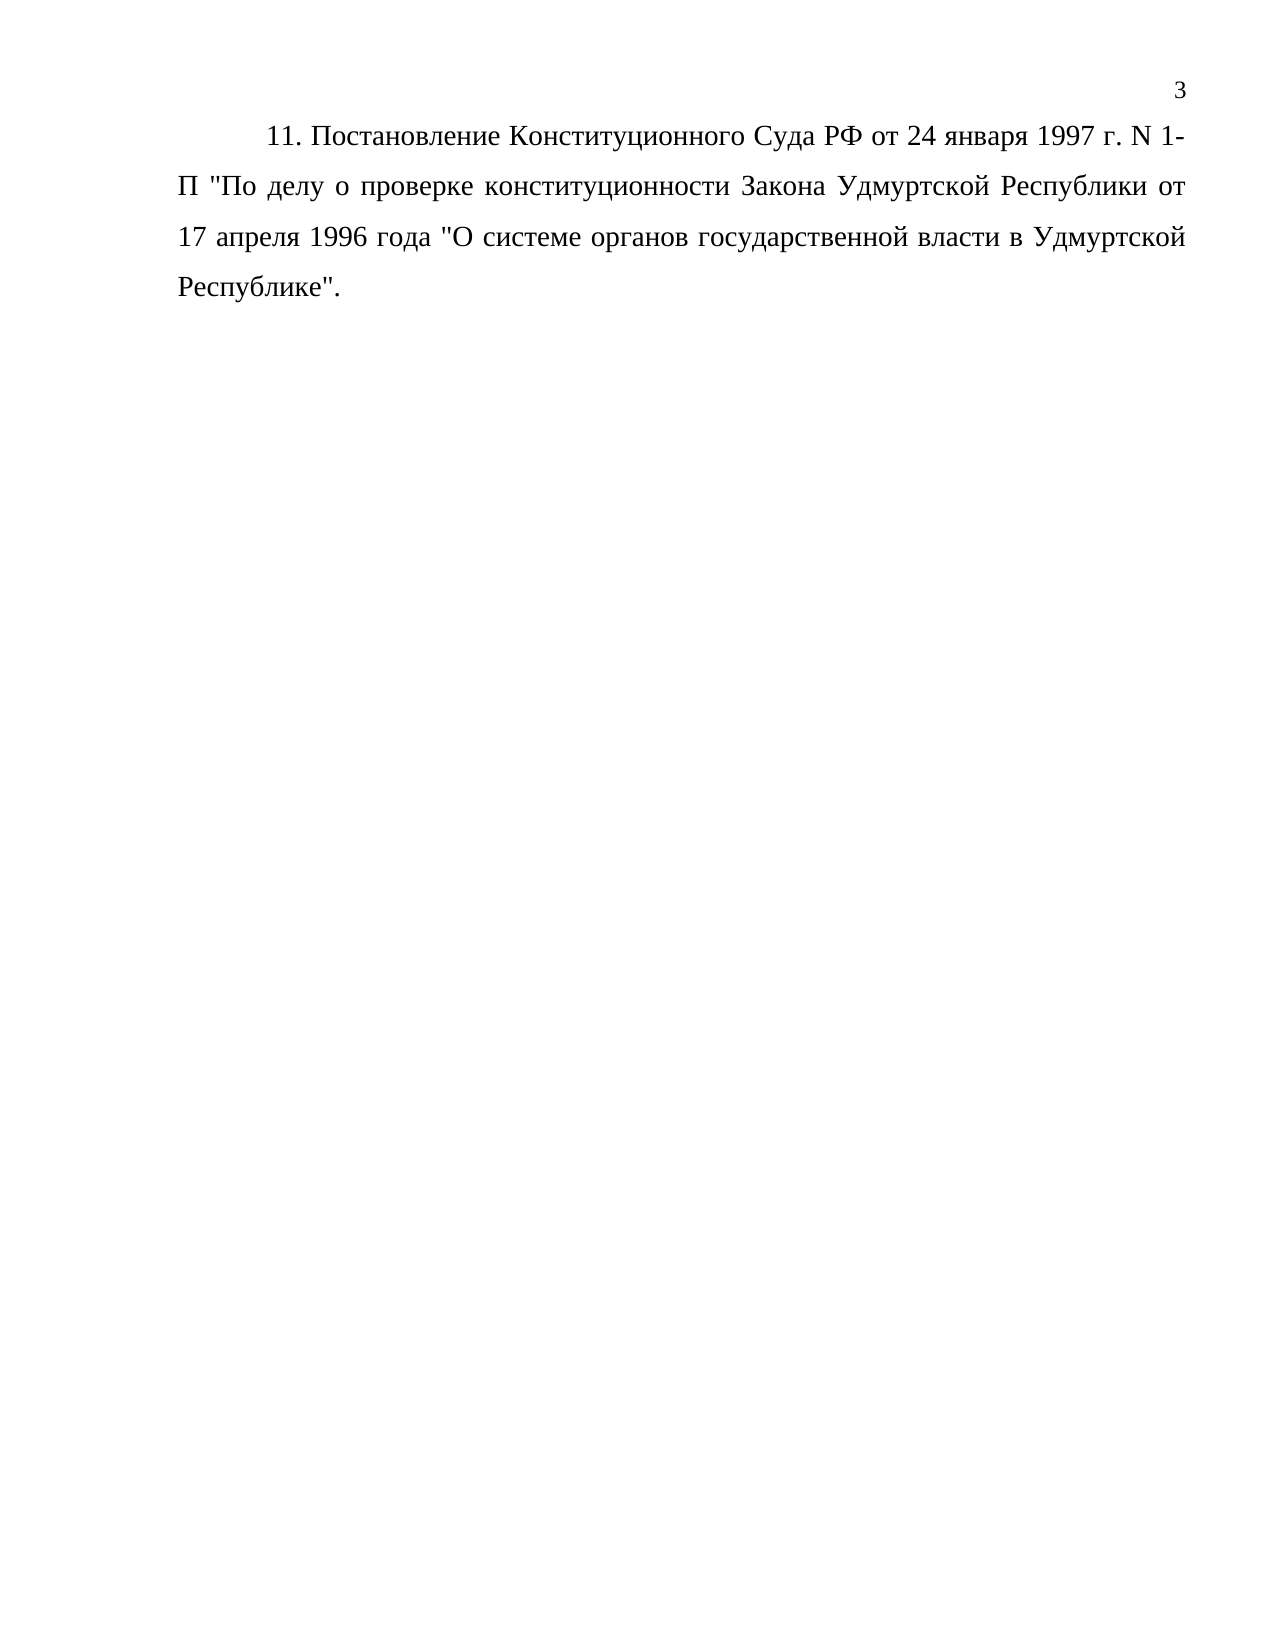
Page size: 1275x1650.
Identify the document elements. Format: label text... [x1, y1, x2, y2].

text 11. Постановление Конституционного Суда РФ от 24 января 1997 г. N 1-П "По делу о проверке конституционности Закона Удмуртской Республики от 17 апреля 1996 года "О системе органов государственной власти в Удмуртской Республике". [177, 118, 1186, 303]
